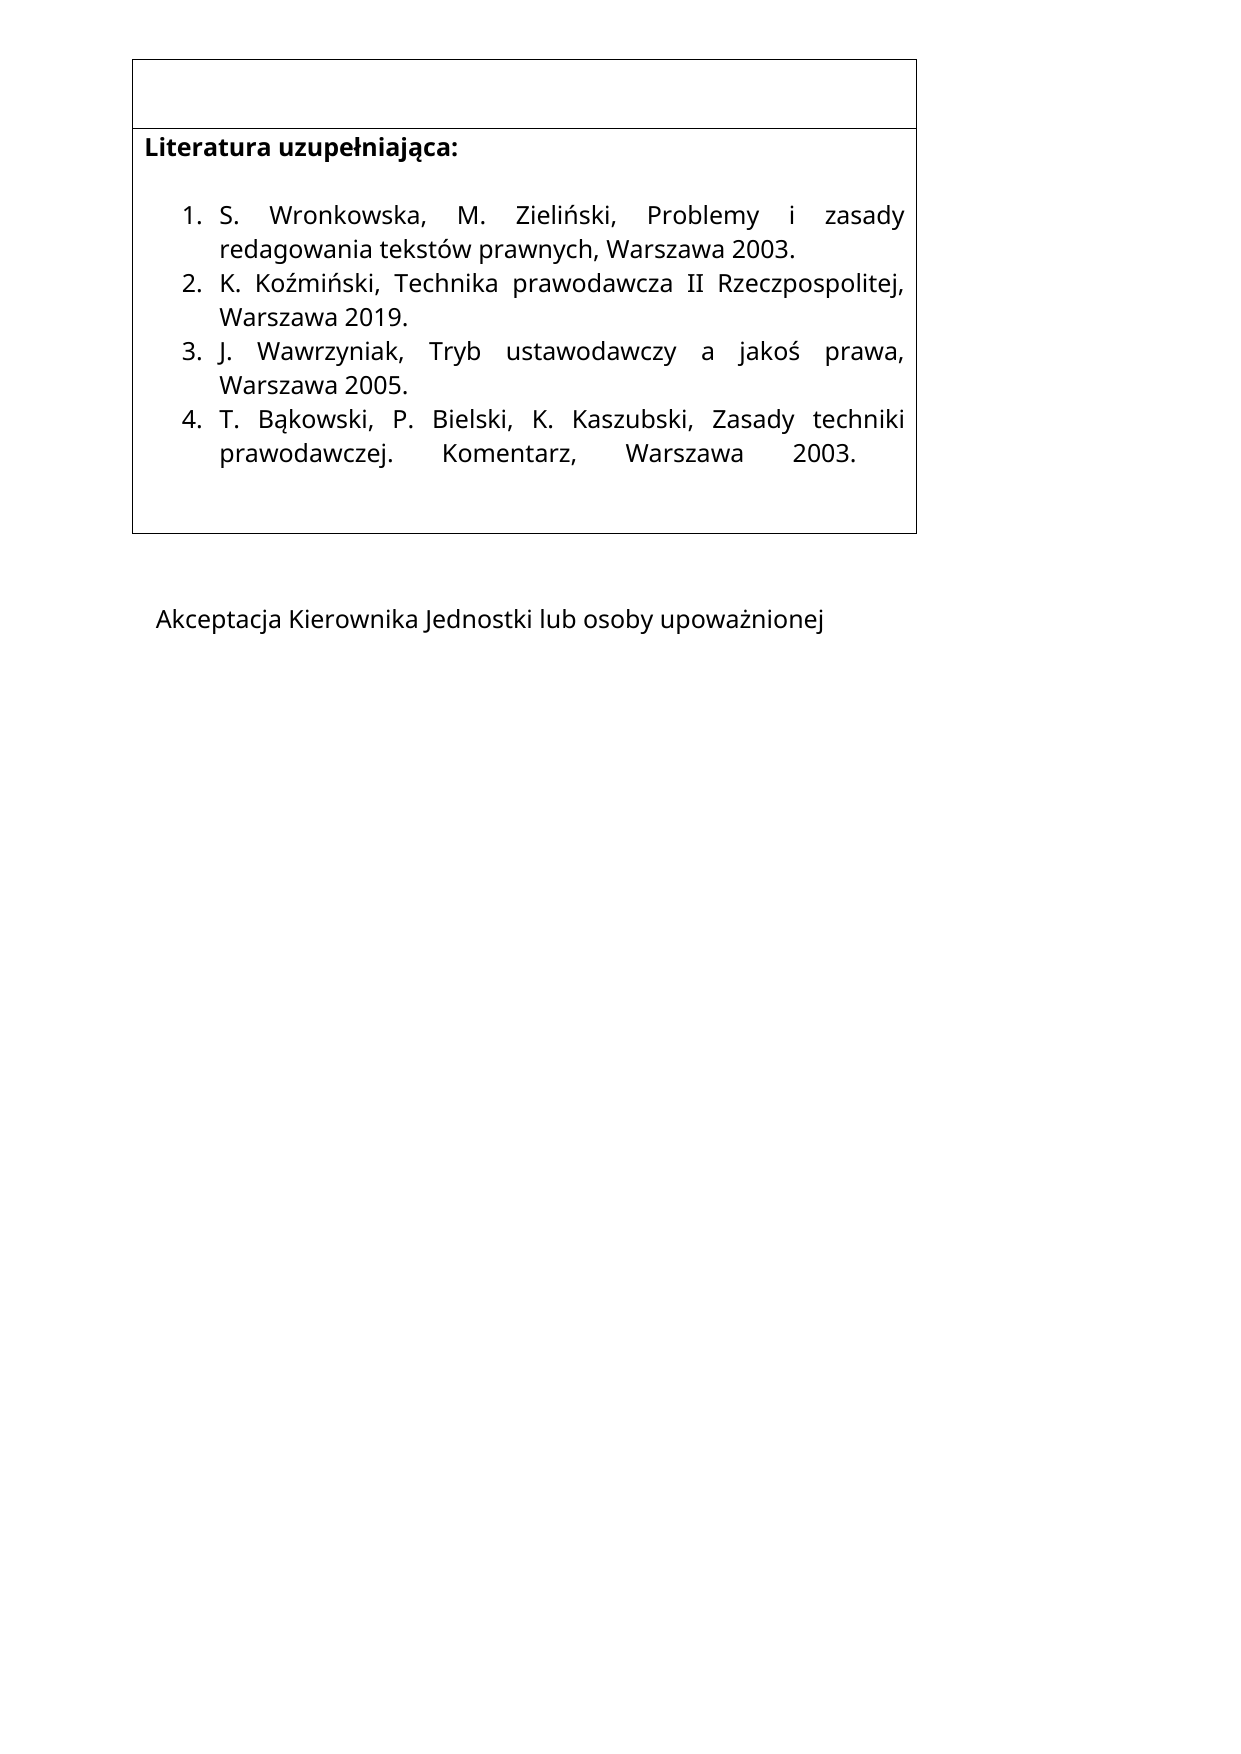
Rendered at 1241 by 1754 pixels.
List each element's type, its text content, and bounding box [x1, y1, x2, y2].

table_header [133, 60, 916, 128]
table_cell Literatura uzupełniająca: S. Wronkowska, M. Zieliński, Problemy i zasady redagowania tekstów prawnych, Warszawa 2003. K. Koźmiński, Technika prawodawcza II Rzeczpospolitej, Warszawa 2019. J. Wawrzyniak, Tryb ustawodawczy a jakoś prawa, Warszawa 2005. T. Bąkowski, P. Bielski, K. Kaszubski, Zasady techniki prawodawczej. Komentarz, Warszawa 2003. [133, 129, 916, 533]
text Akceptacja Kierownika Jednostki lub osoby upoważnionej [156, 602, 1122, 636]
